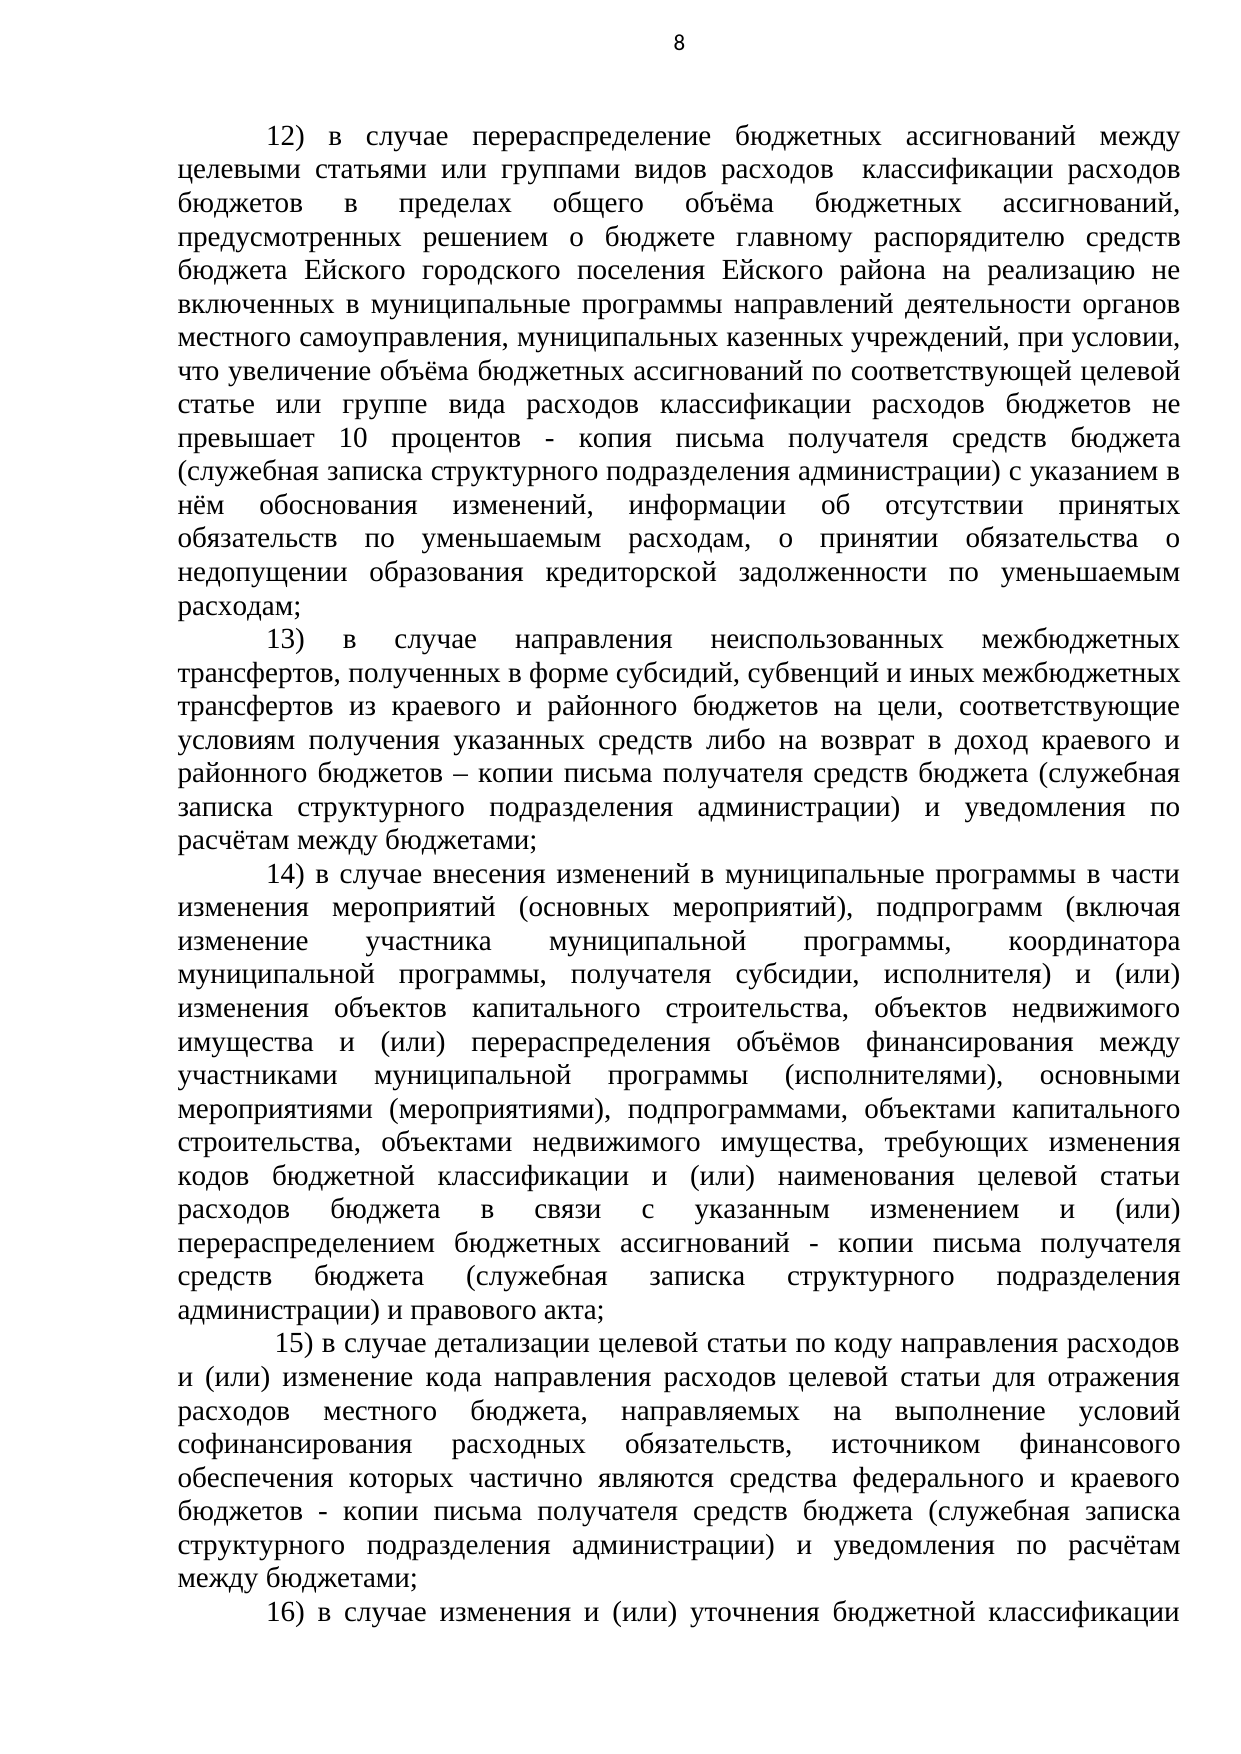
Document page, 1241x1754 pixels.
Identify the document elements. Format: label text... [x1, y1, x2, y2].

list 13) в случае направления неиспользованных межбюджетных трансфертов, полученных в форме субсидий, субвенций и иных межбюджетных трансфертов из краевого и районного бюджетов на цели, соответствующие условиям получения указанных средств либо на возврат в доход краевого и районного бюджетов – копии письма получателя средств бюджета (служебная записка структурного подразделения администрации) и уведомления по расчётам между бюджетами; [177, 621, 1181, 856]
text 12) в случае перераспределение бюджетных ассигнований между целевыми статьями или группами видов расходов классификации расходов бюджетов в пределах общего объёма бюджетных ассигнований, предусмотренных решением о бюджете главному распорядителю средств бюджета Ейского городского поселения Ейского района на реализацию не включенных в муниципальные программы направлений деятельности органов местного самоуправления, муниципальных казенных учреждений, при условии, что увеличение объёма бюджетных ассигнований по соответствующей целевой статье или группе вида расходов классификации расходов бюджетов не превышает 10 процентов - копия письма получателя средств бюджета (служебная записка структурного подразделения администрации) с указанием в нём обоснования изменений, информации об отсутствии принятых обязательств по уменьшаемым расходам, о принятии обязательства о недопущении образования кредиторской задолженности по уменьшаемым расходам; [177, 118, 1181, 621]
text 14) в случае внесения изменений в муниципальные программы в части изменения мероприятий (основных мероприятий), подпрограмм (включая изменение участника муниципальной программы, координатора муниципальной программы, получателя субсидии, исполнителя) и (или) изменения объектов капитального строительства, объектов недвижимого имущества и (или) перераспределения объёмов финансирования между участниками муниципальной программы (исполнителями), основными мероприятиями (мероприятиями), подпрограммами, объектами капитального строительства, объектами недвижимого имущества, требующих изменения кодов бюджетной классификации и (или) наименования целевой статьи расходов бюджета в связи с указанным изменением и (или) перераспределением бюджетных ассигнований - копии письма получателя средств бюджета (служебная записка структурного подразделения администрации) и правового акта; [177, 856, 1181, 1326]
list 15) в случае детализации целевой статьи по коду направления расходов и (или) изменение кода направления расходов целевой статьи для отражения расходов местного бюджета, направляемых на выполнение условий софинансирования расходных обязательств, источником финансового обеспечения которых частично являются средства федерального и краевого бюджетов - копии письма получателя средств бюджета (служебная записка структурного подразделения администрации) и уведомления по расчётам между бюджетами; [177, 1326, 1181, 1594]
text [177, 1594, 1181, 1627]
